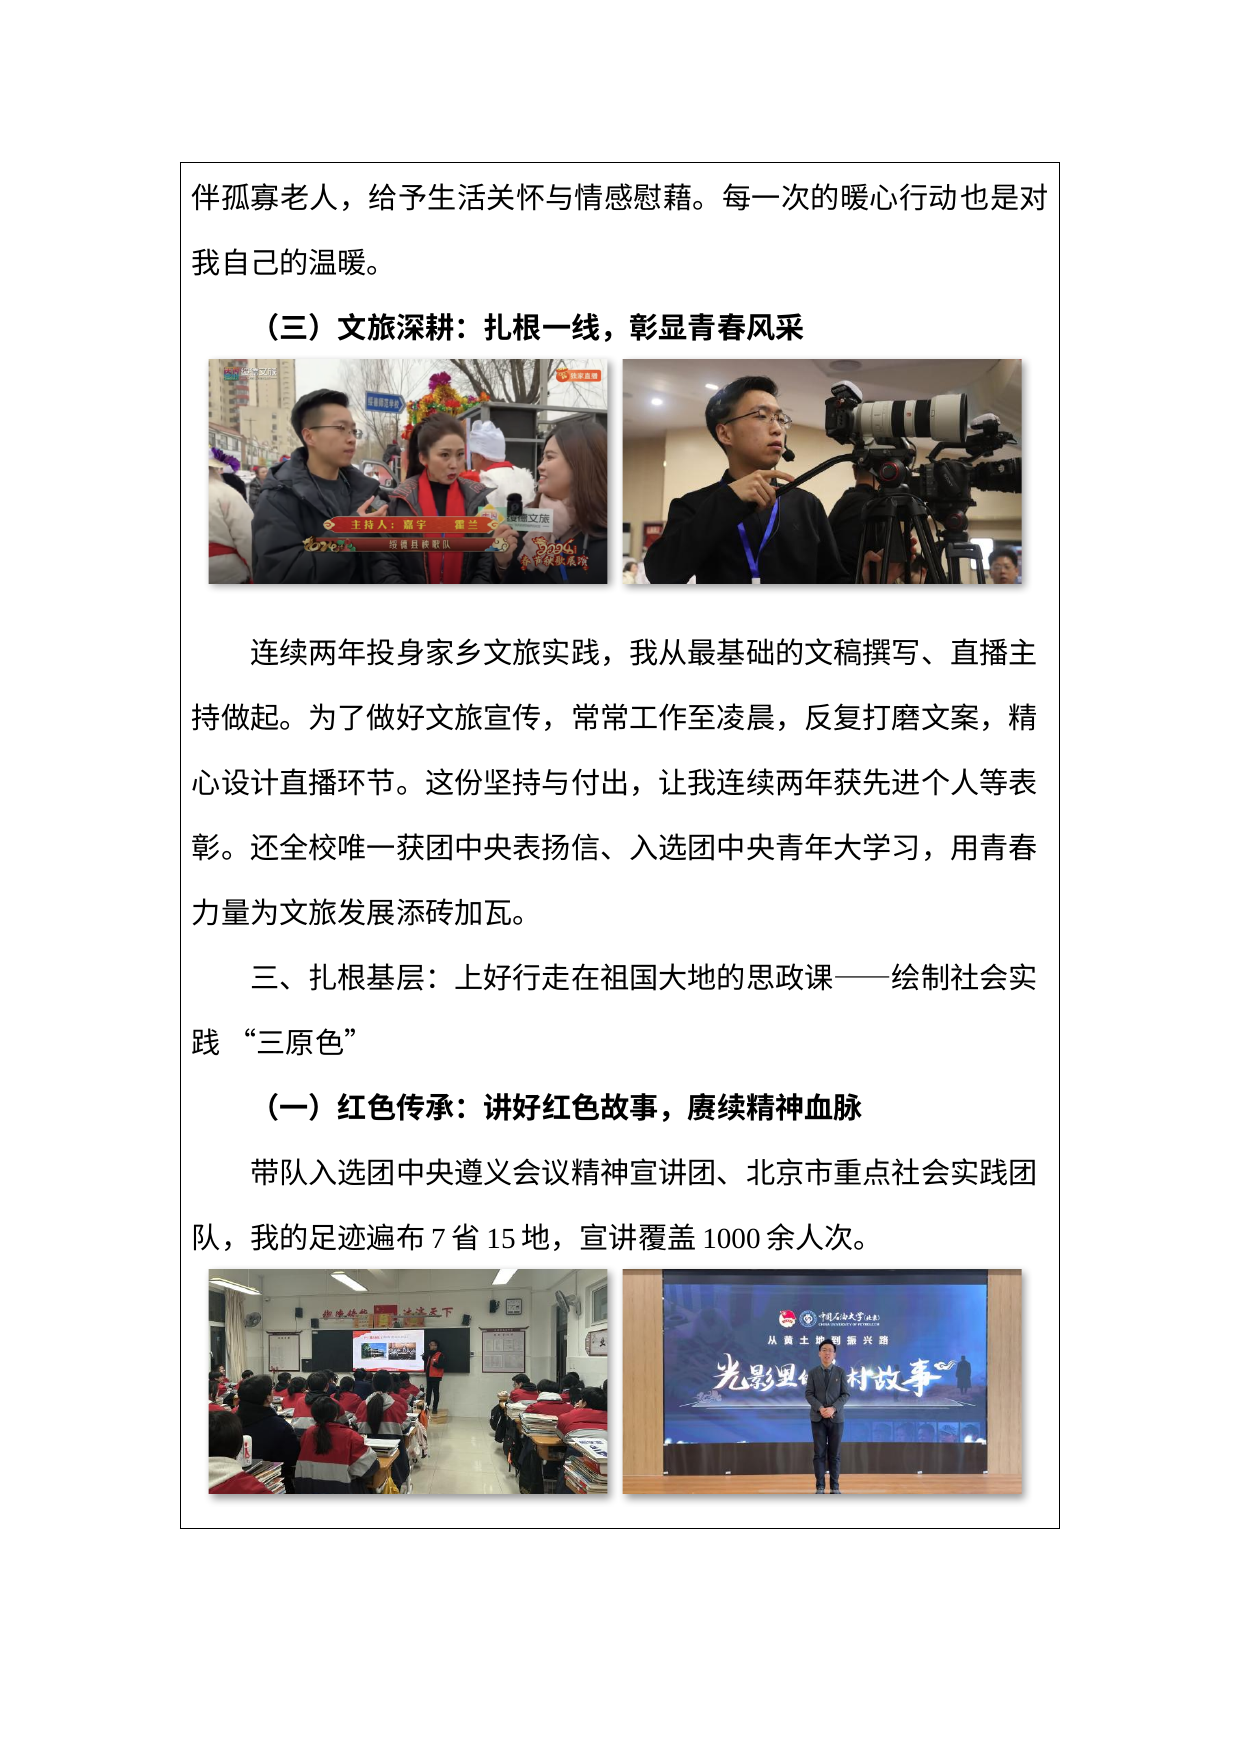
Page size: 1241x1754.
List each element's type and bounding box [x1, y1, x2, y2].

picture [208, 1269, 608, 1494]
picture [208, 359, 608, 584]
table_cell [181, 163, 1059, 1528]
picture [622, 1269, 1022, 1494]
picture [622, 359, 1022, 584]
